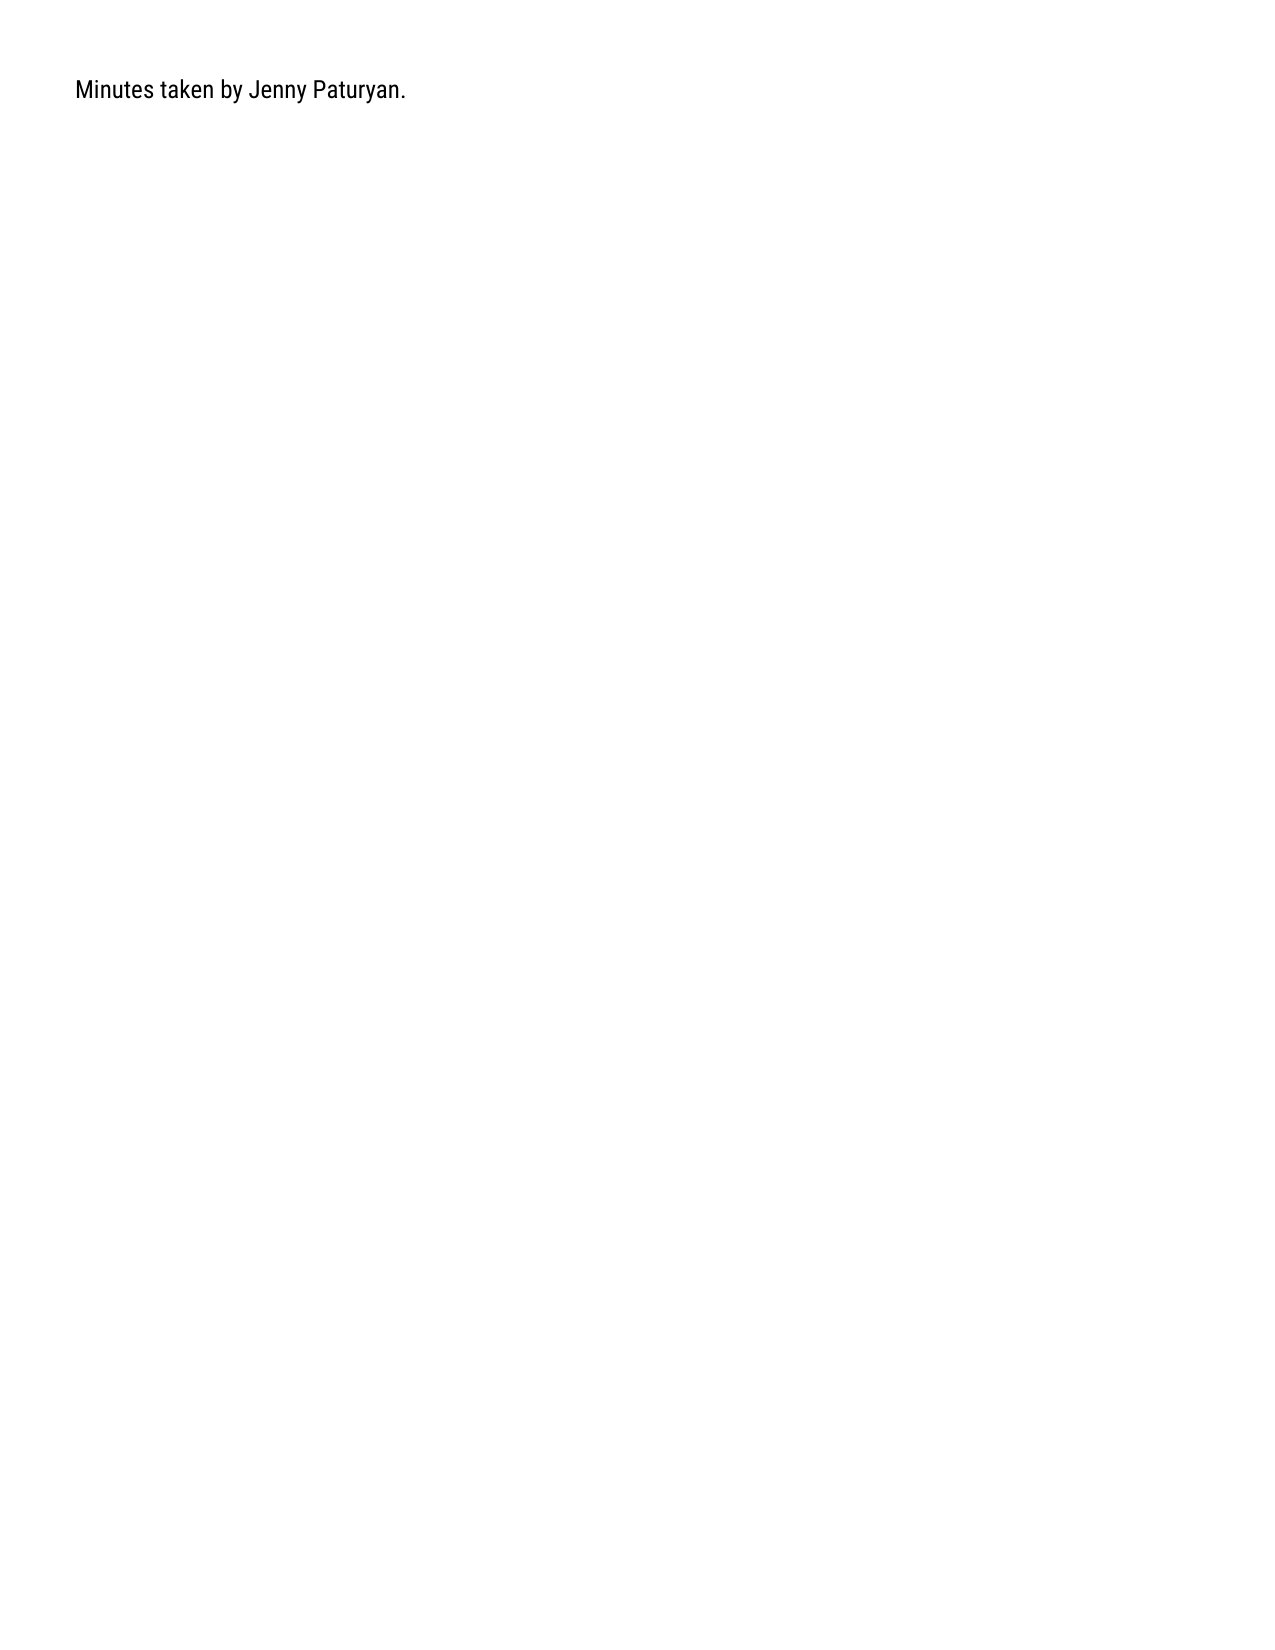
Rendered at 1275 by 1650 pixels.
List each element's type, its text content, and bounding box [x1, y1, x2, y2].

text Minutes taken by Jenny Paturyan. [75, 75, 1200, 104]
